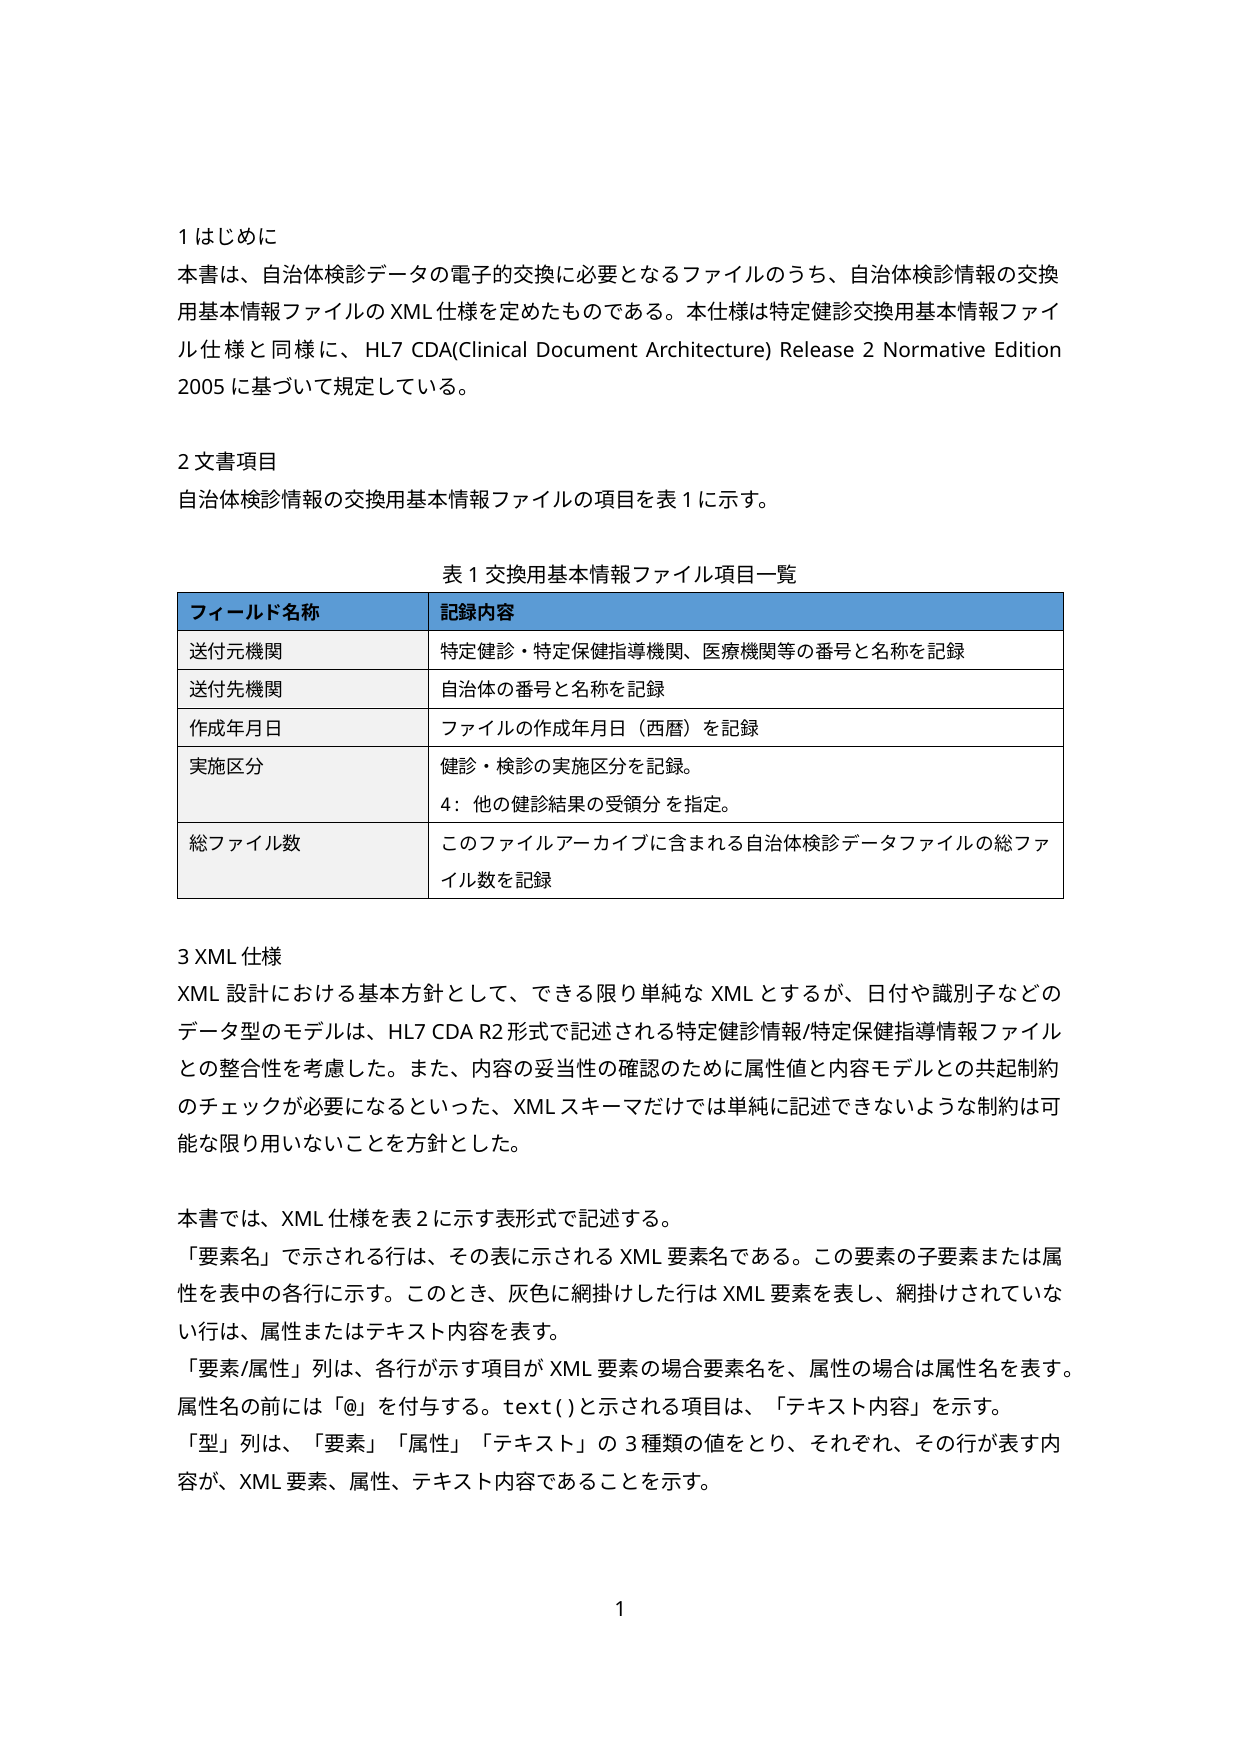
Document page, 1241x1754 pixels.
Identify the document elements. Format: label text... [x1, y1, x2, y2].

table_cell 作成年月日 [178, 709, 428, 746]
text 「要素名」で示される行は、その表に示される XML 要素名である。この要素の子要素または属性を表中の各行に示す。このとき、灰色に網掛けした行は XML 要素を表し、網掛けされていない行は、属性またはテキスト内容を表す。 [177, 1237, 1063, 1349]
table_cell ファイルの作成年月日（西暦）を記録 [429, 709, 1063, 746]
table_cell 総ファイル数 [178, 823, 428, 898]
table_cell 送付元機関 [178, 631, 428, 669]
subtitle 2 文書項目 [177, 442, 1063, 479]
text 本書は、自治体検診データの電子的交換に必要となるファイルのうち、自治体検診情報の交換用基本情報ファイルのXML仕様を定めたものである。本仕様は特定健診交換用基本情報ファイル仕様と同様に、HL7 CDA(Clinical Document Architecture) Release 2 Normative Edition 2005 に基づいて規定している。 [177, 254, 1063, 404]
text 「型」列は、「要素」「属性」「テキスト」の 3種類の値をとり、それぞれ、その行が表す内容が、XML 要素、属性、テキスト内容であることを示す。 [177, 1424, 1063, 1499]
table_cell 自治体の番号と名称を記録 [429, 670, 1063, 707]
table_cell 特定健診・特定保健指導機関、医療機関等の番号と名称を記録 [429, 631, 1063, 669]
table_header フィールド名称 [178, 593, 428, 630]
table_cell このファイルアーカイブに含まれる自治体検診データファイルの総ファイル数を記録 [429, 823, 1063, 898]
text 自治体検診情報の交換用基本情報ファイルの項目を表1に示す。 [177, 479, 1063, 517]
text XML 設計における基本方針として、できる限り単純なXMLとするが、日付や識別子などのデータ型のモデルは、HL7 CDA R2形式で記述される特定健診情報/特定保健指導情報ファイルとの整合性を考慮した。また、内容の妥当性の確認のために属性値と内容モデルとの共起制約のチェックが必要になるといった、XMLスキーマだけでは単純に記述できないような制約は可能な限り用いないことを方針とした。 [177, 974, 1063, 1162]
text 表1 交換用基本情報ファイル項目一覧 [177, 554, 1063, 592]
text 本書では、XML 仕様を表2に示す表形式で記述する。 [177, 1199, 1063, 1237]
subtitle 1 はじめに [177, 217, 1063, 254]
table_cell 健診・検診の実施区分を記録。 4: 他の健診結果の受領分 を指定。 [429, 747, 1063, 822]
table_header 記録内容 [429, 593, 1063, 630]
table_cell 実施区分 [178, 747, 428, 822]
table_cell 送付先機関 [178, 670, 428, 707]
subtitle 3 XML仕様 [177, 937, 1063, 974]
text 「要素/属性」列は、各行が示す項目が XML 要素の場合要素名を、属性の場合は属性名を表す。属性名の前には「@」を付与する。text()と示される項目は、「テキスト内容」を示す。 [177, 1349, 1063, 1424]
